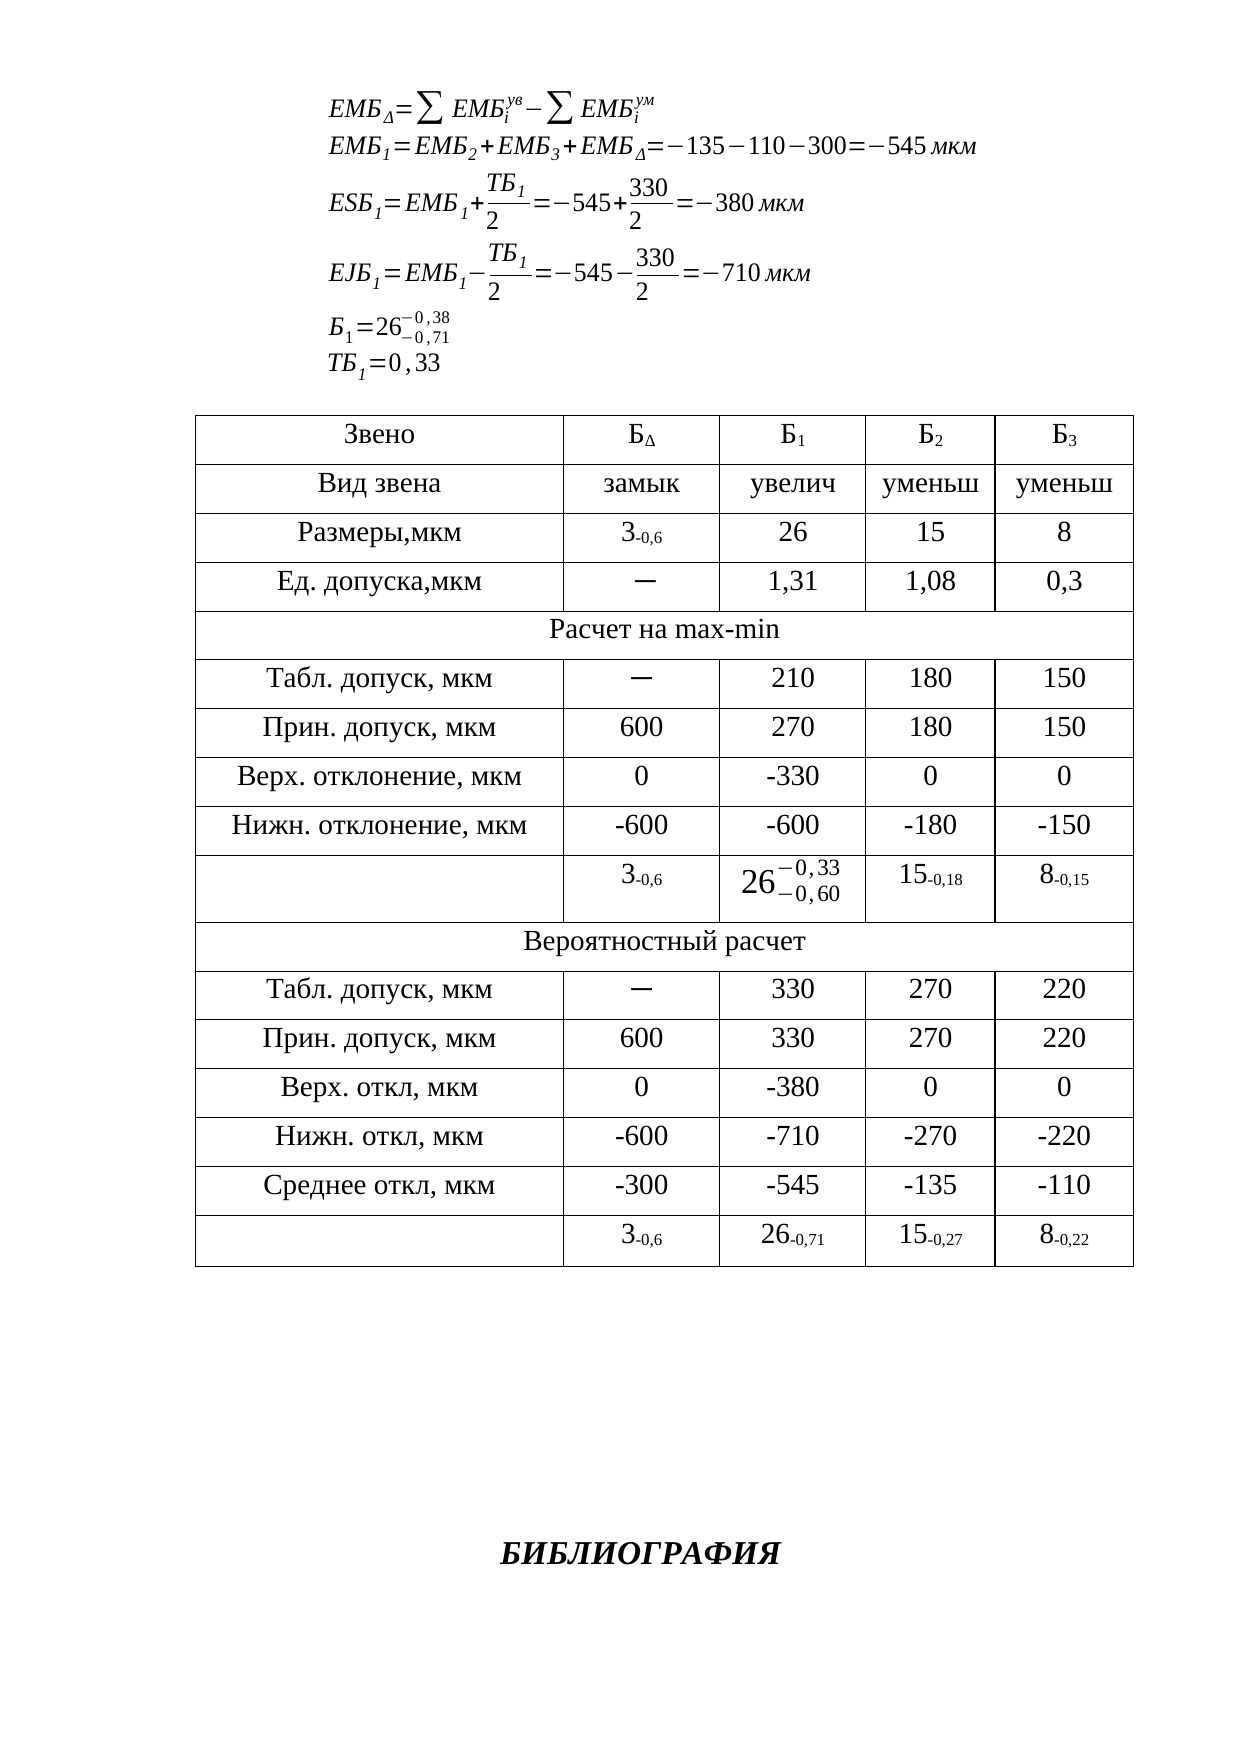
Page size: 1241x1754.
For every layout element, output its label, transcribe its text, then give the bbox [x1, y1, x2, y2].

table_cell 3-0,6 [564, 514, 719, 562]
table_cell 15 [866, 514, 994, 562]
table_cell 220 [996, 972, 1133, 1019]
table_cell -600 [564, 1118, 719, 1166]
text БИБЛИОГРАФИЯ [132, 1533, 1149, 1571]
table_cell 0 [996, 758, 1133, 806]
table_cell -150 [996, 807, 1133, 855]
table_cell -110 [996, 1167, 1133, 1215]
table_cell 150 [996, 660, 1133, 708]
table_cell -135 [866, 1167, 994, 1215]
table_cell Прин. допуск, мкм [196, 709, 563, 757]
table_cell ─ [564, 563, 719, 611]
table_cell -220 [996, 1118, 1133, 1166]
table_cell [196, 1216, 563, 1266]
table_cell Среднее откл, мкм [196, 1167, 563, 1215]
table_cell -330 [720, 758, 865, 806]
table_header Б3 [996, 416, 1133, 464]
table_cell -600 [564, 807, 719, 855]
table_cell -380 [720, 1069, 865, 1117]
table_cell 210 [720, 660, 865, 708]
table_cell уменьш [996, 465, 1133, 513]
table_cell 180 [866, 660, 994, 708]
table_header Б∆ [564, 416, 719, 464]
table_cell Вероятностный расчет [196, 923, 1133, 971]
table_cell 1,08 [866, 563, 994, 611]
table_cell -300 [564, 1167, 719, 1215]
table_cell Верх. откл, мкм [196, 1069, 563, 1117]
table_cell увелич [720, 465, 865, 513]
table_cell 330 [720, 1020, 865, 1068]
table_cell 0,3 [996, 563, 1133, 611]
table_cell ─ [564, 972, 719, 1019]
table_header Б2 [866, 416, 994, 464]
table_header Звено [196, 416, 563, 464]
table_cell 15-0,27 [866, 1216, 994, 1266]
table_cell 3-0,6 [564, 856, 719, 922]
table_cell -180 [866, 807, 994, 855]
table_cell Табл. допуск, мкм [196, 972, 563, 1019]
table_cell 26-0,71 [720, 1216, 865, 1266]
table_cell Прин. допуск, мкм [196, 1020, 563, 1068]
table_cell 0 [866, 1069, 994, 1117]
table_cell ─ [564, 660, 719, 708]
table_cell 8-0,15 [996, 856, 1133, 922]
table_cell Нижн. отклонение, мкм [196, 807, 563, 855]
table_cell [196, 856, 563, 922]
table_cell Ед. допуска,мкм [196, 563, 563, 611]
table_cell 600 [564, 1020, 719, 1068]
table_cell 8 [996, 514, 1133, 562]
table_cell 0 [996, 1069, 1133, 1117]
table_cell 0 [564, 758, 719, 806]
table_cell 0 [866, 758, 994, 806]
table_cell Нижн. откл, мкм [196, 1118, 563, 1166]
table_cell -270 [866, 1118, 994, 1166]
table_cell Верх. отклонение, мкм [196, 758, 563, 806]
table_cell -545 [720, 1167, 865, 1215]
table_cell 600 [564, 709, 719, 757]
table_cell 180 [866, 709, 994, 757]
table_cell -710 [720, 1118, 865, 1166]
table_cell уменьш [866, 465, 994, 513]
table_cell замык [564, 465, 719, 513]
table_cell [720, 856, 865, 922]
table_cell 270 [866, 972, 994, 1019]
table_cell Размеры,мкм [196, 514, 563, 562]
table_cell 26 [720, 514, 865, 562]
table_cell Расчет на max-min [196, 612, 1133, 659]
table_cell 330 [720, 972, 865, 1019]
table_cell 3-0,6 [564, 1216, 719, 1266]
table_cell 270 [866, 1020, 994, 1068]
table_cell 0 [564, 1069, 719, 1117]
table_cell -600 [720, 807, 865, 855]
table_cell 1,31 [720, 563, 865, 611]
table_cell Табл. допуск, мкм [196, 660, 563, 708]
table_cell 8-0,22 [996, 1216, 1133, 1266]
table_cell 270 [720, 709, 865, 757]
table_cell Вид звена [196, 465, 563, 513]
table_cell 150 [996, 709, 1133, 757]
table_header Б1 [720, 416, 865, 464]
table_cell 15-0,18 [866, 856, 994, 922]
table_cell 220 [996, 1020, 1133, 1068]
